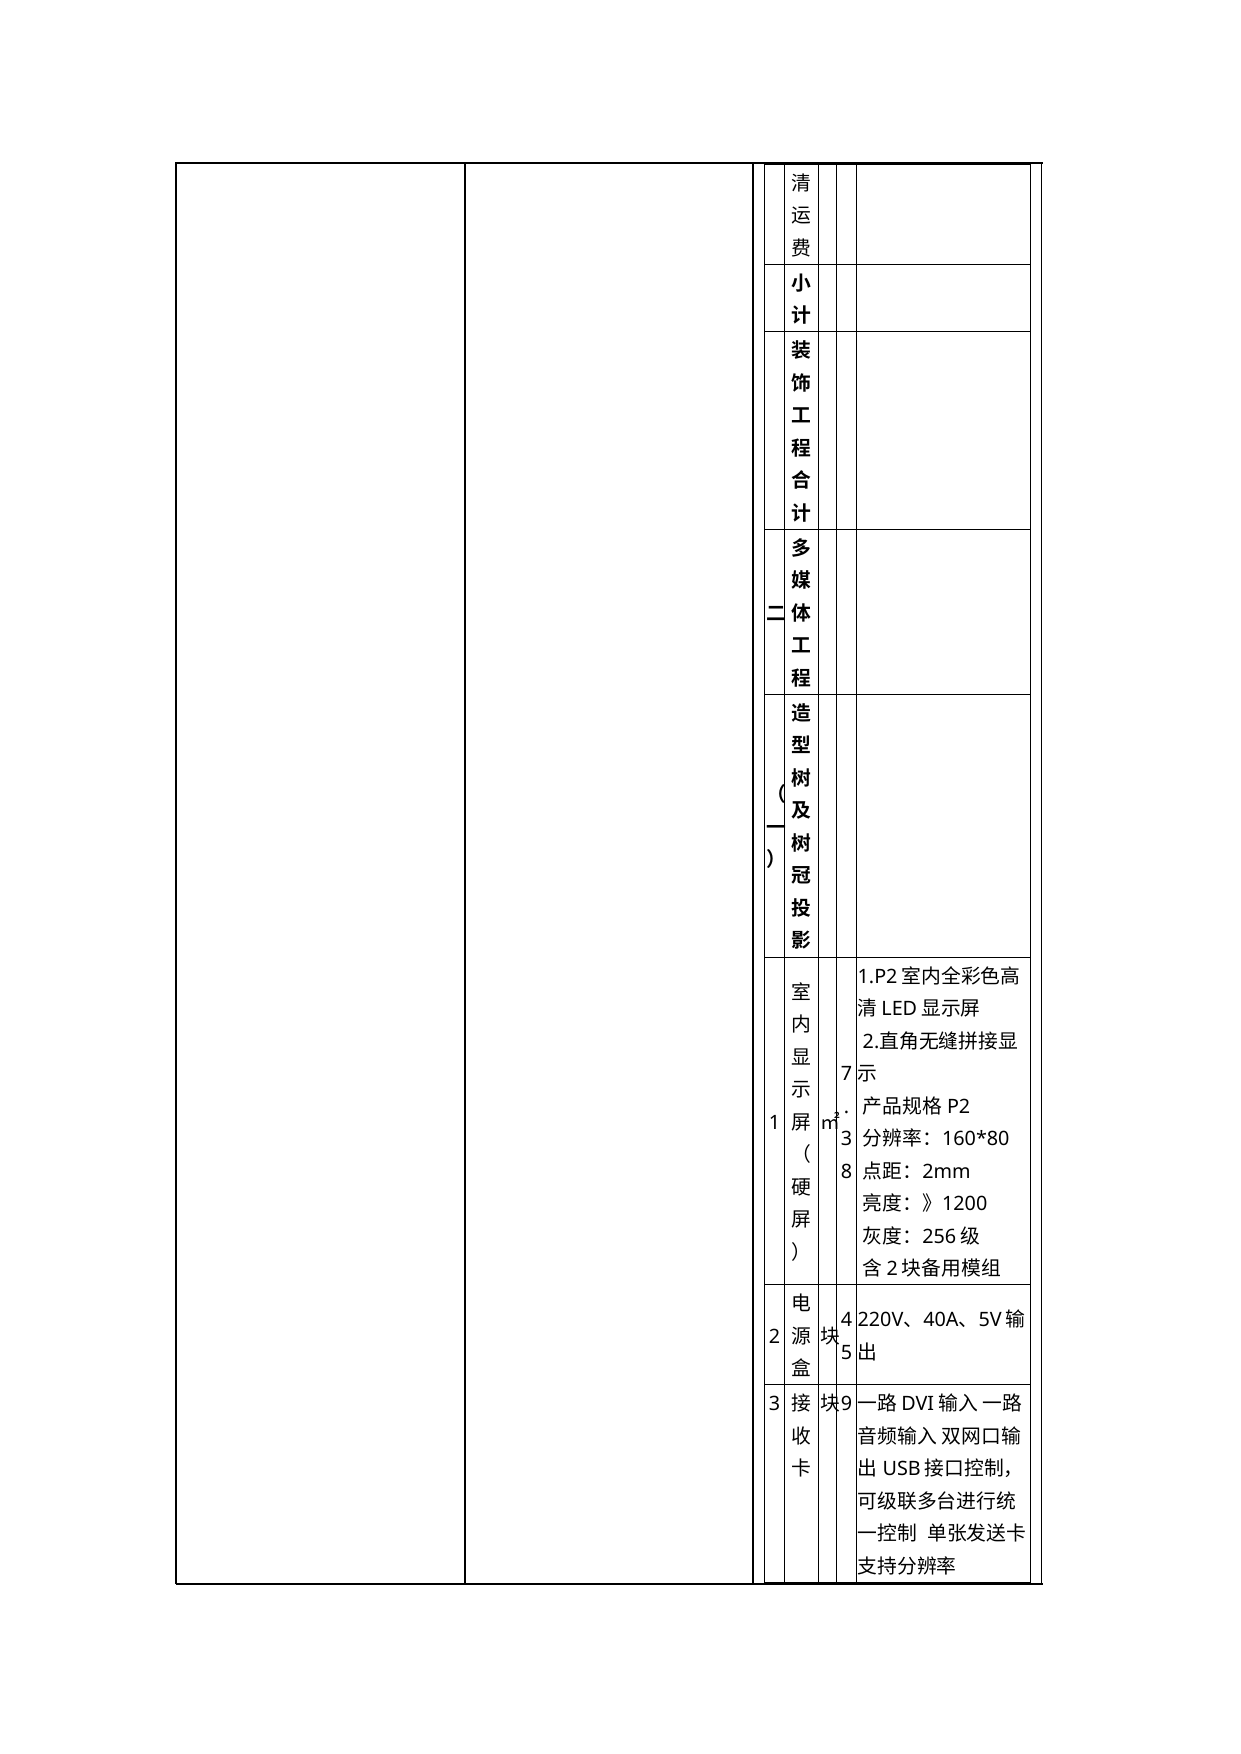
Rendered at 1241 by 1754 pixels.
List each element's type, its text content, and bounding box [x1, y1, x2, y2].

table_cell [785, 1285, 818, 1384]
table_cell [765, 332, 784, 529]
table_cell 1 [177, 164, 464, 1583]
table_cell [765, 958, 784, 1284]
table_cell [819, 265, 836, 331]
table_cell [819, 530, 836, 694]
table_cell [857, 958, 1030, 1284]
table_cell [857, 1385, 1030, 1582]
table_cell [754, 164, 764, 1583]
table_cell [819, 165, 836, 264]
table_cell [765, 1285, 784, 1384]
table_cell [819, 1285, 836, 1384]
table_cell [837, 1385, 856, 1582]
table_cell [765, 695, 784, 957]
table_cell [785, 530, 818, 694]
table_cell [765, 530, 784, 694]
table_cell [837, 265, 856, 331]
table_cell [765, 165, 784, 264]
table_cell [785, 265, 818, 331]
table_cell [857, 265, 1030, 331]
table_cell [857, 332, 1030, 529]
table_cell [837, 530, 856, 694]
table_cell [837, 958, 856, 1284]
table_cell [785, 332, 818, 529]
table_cell [819, 695, 836, 957]
table_cell [857, 530, 1030, 694]
table_cell [857, 1285, 1030, 1384]
table_cell [837, 695, 856, 957]
table_cell [819, 332, 836, 529]
table_cell [785, 958, 818, 1284]
table_cell [837, 332, 856, 529]
table_cell [857, 165, 1030, 264]
table_cell [765, 1385, 784, 1582]
table_cell [785, 695, 818, 957]
table_cell [837, 165, 856, 264]
table_cell [857, 695, 1030, 957]
table_cell [765, 265, 784, 331]
table_cell [819, 958, 836, 1284]
table_cell [466, 164, 752, 1583]
table_cell [837, 1285, 856, 1384]
table_cell [785, 165, 818, 264]
table_cell [785, 1385, 818, 1582]
table_cell [819, 1385, 836, 1582]
table_cell [1031, 164, 1041, 1583]
